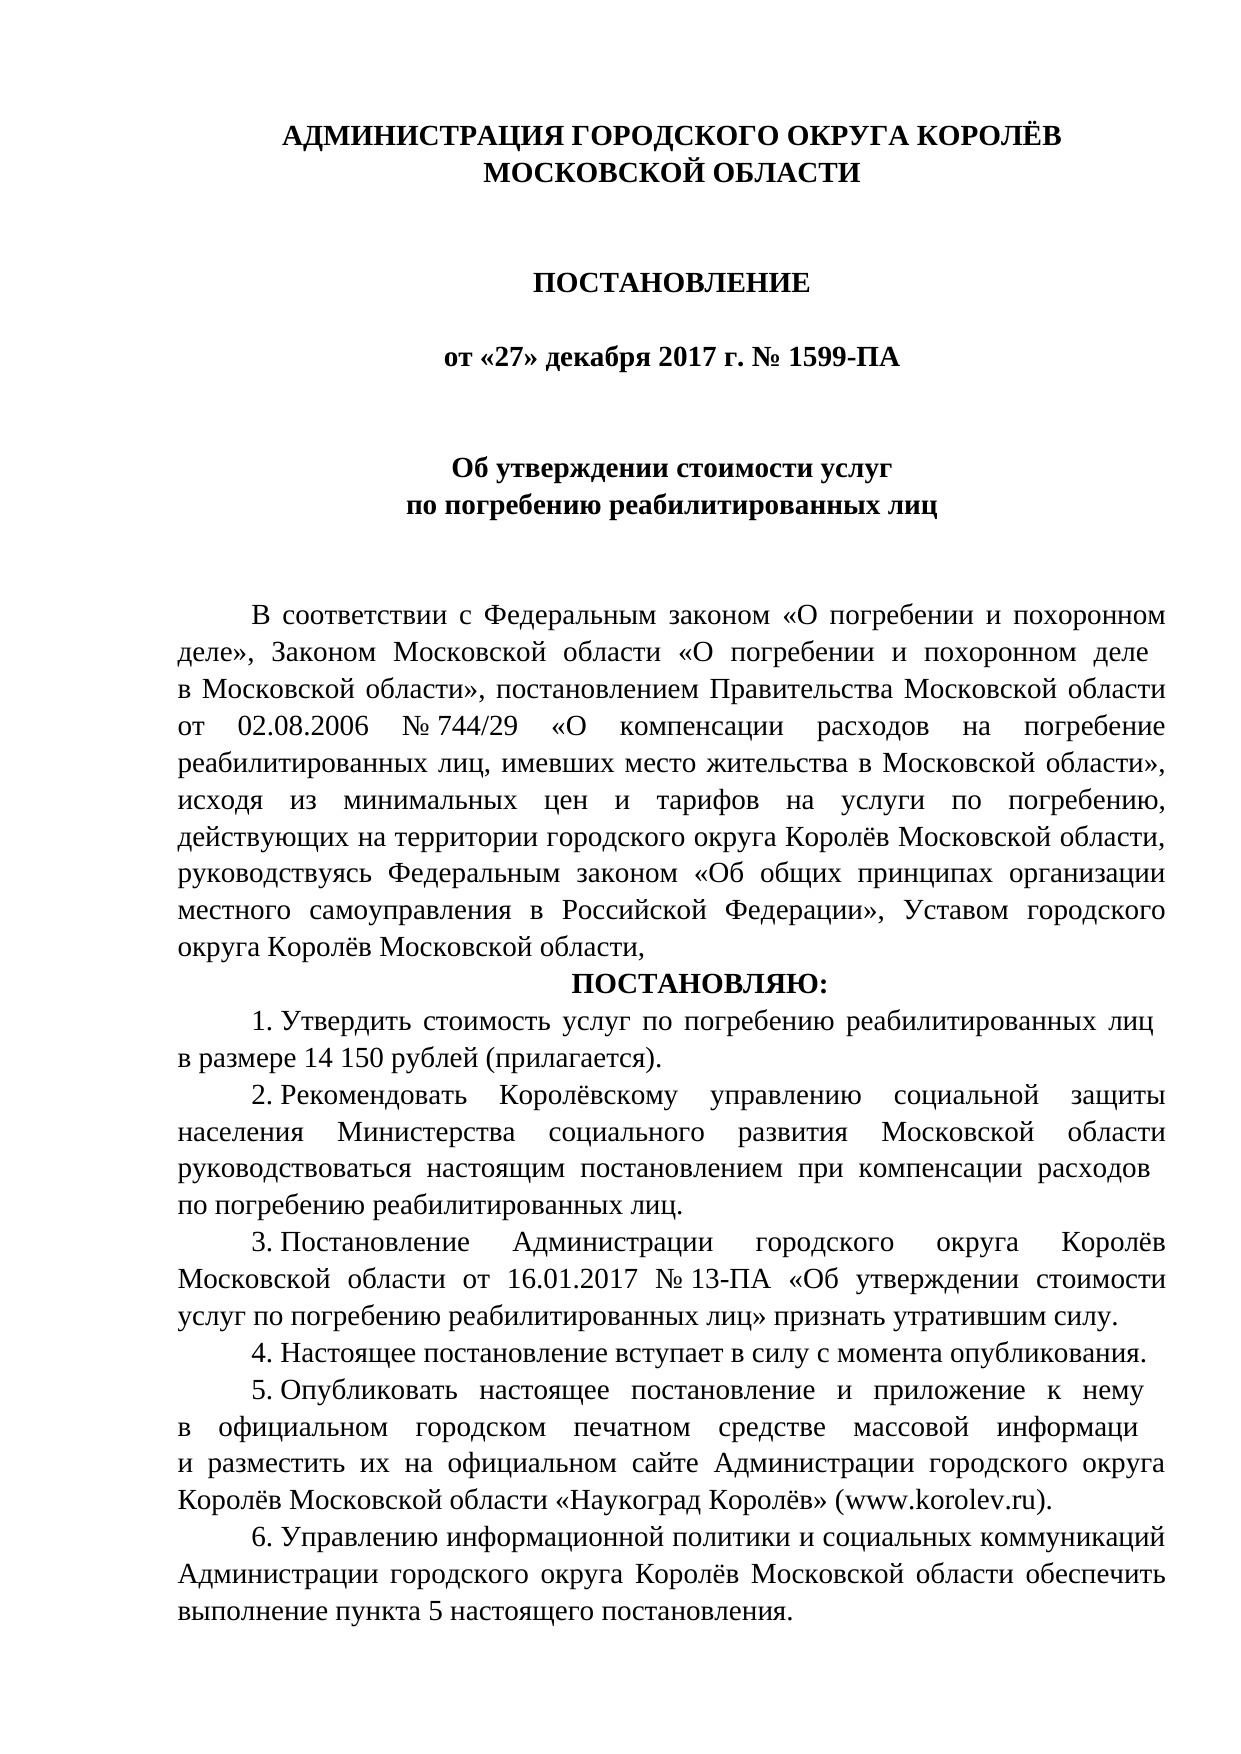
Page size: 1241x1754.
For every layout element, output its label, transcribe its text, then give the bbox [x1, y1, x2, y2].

text 6. Управлению информационной политики и социальных коммуникаций Администрации городского округа Королёв Московской области обеспечить выполнение пункта 5 настоящего постановления. [177, 1519, 1166, 1627]
text В соответствии с Федеральным законом «О погребении и похоронном деле», Законом Московской области «О погребении и похоронном деле в Московской области», постановлением Правительства Московской области от 02.08.2006 № 744/29 «О компенсации расходов на погребение реабилитированных лиц, имевших место жительства в Московской области», исходя из минимальных цен и тарифов на услуги по погребению, действующих на территории городского округа Королёв Московской области, руководствуясь Федеральным законом «Об общих принципах организации местного самоуправления в Российской Федерации», Уставом городского округа Королёв Московской области, [177, 597, 1166, 963]
text ПОСТАНОВЛЯЮ: [177, 966, 1166, 1000]
title МОСКОВСКОЙ ОБЛАСТИ [177, 155, 1166, 188]
text 4. Настоящее постановление вступает в силу с момента опубликования. [177, 1335, 1166, 1368]
title ПОСТАНОВЛЕНИЕ [177, 266, 1166, 299]
text Об утверждении стоимости услуг [177, 450, 1166, 483]
text 2. Рекомендовать Королёвскому управлению социальной защиты населения Министерства социального развития Московской области руководствоваться настоящим постановлением при компенсации расходов по погребению реабилитированных лиц. [177, 1077, 1166, 1221]
text 5. Опубликовать настоящее постановление и приложение к нему в официальном городском печатном средстве массовой информаци и разместить их на официальном сайте Администрации городского округа Королёв Московской области «Наукоград Королёв» (www.korolev.ru). [177, 1372, 1166, 1516]
text 3. Постановление Администрации городского округа Королёв Московской области от 16.01.2017 № 13-ПА «Об утверждении стоимости услуг по погребению реабилитированных лиц» признать утратившим силу. [177, 1224, 1166, 1332]
text по погребению реабилитированных лиц [177, 487, 1166, 520]
text 1. Утвердить стоимость услуг по погребению реабилитированных лиц в размере 14 150 рублей (прилагается). [177, 1003, 1166, 1073]
title от «27» декабря 2017 г. № 1599-ПА [177, 339, 1166, 373]
title АДМИНИСТРАЦИЯ ГОРОДСКОГО ОКРУГА КОРОЛЁВ [177, 118, 1166, 152]
